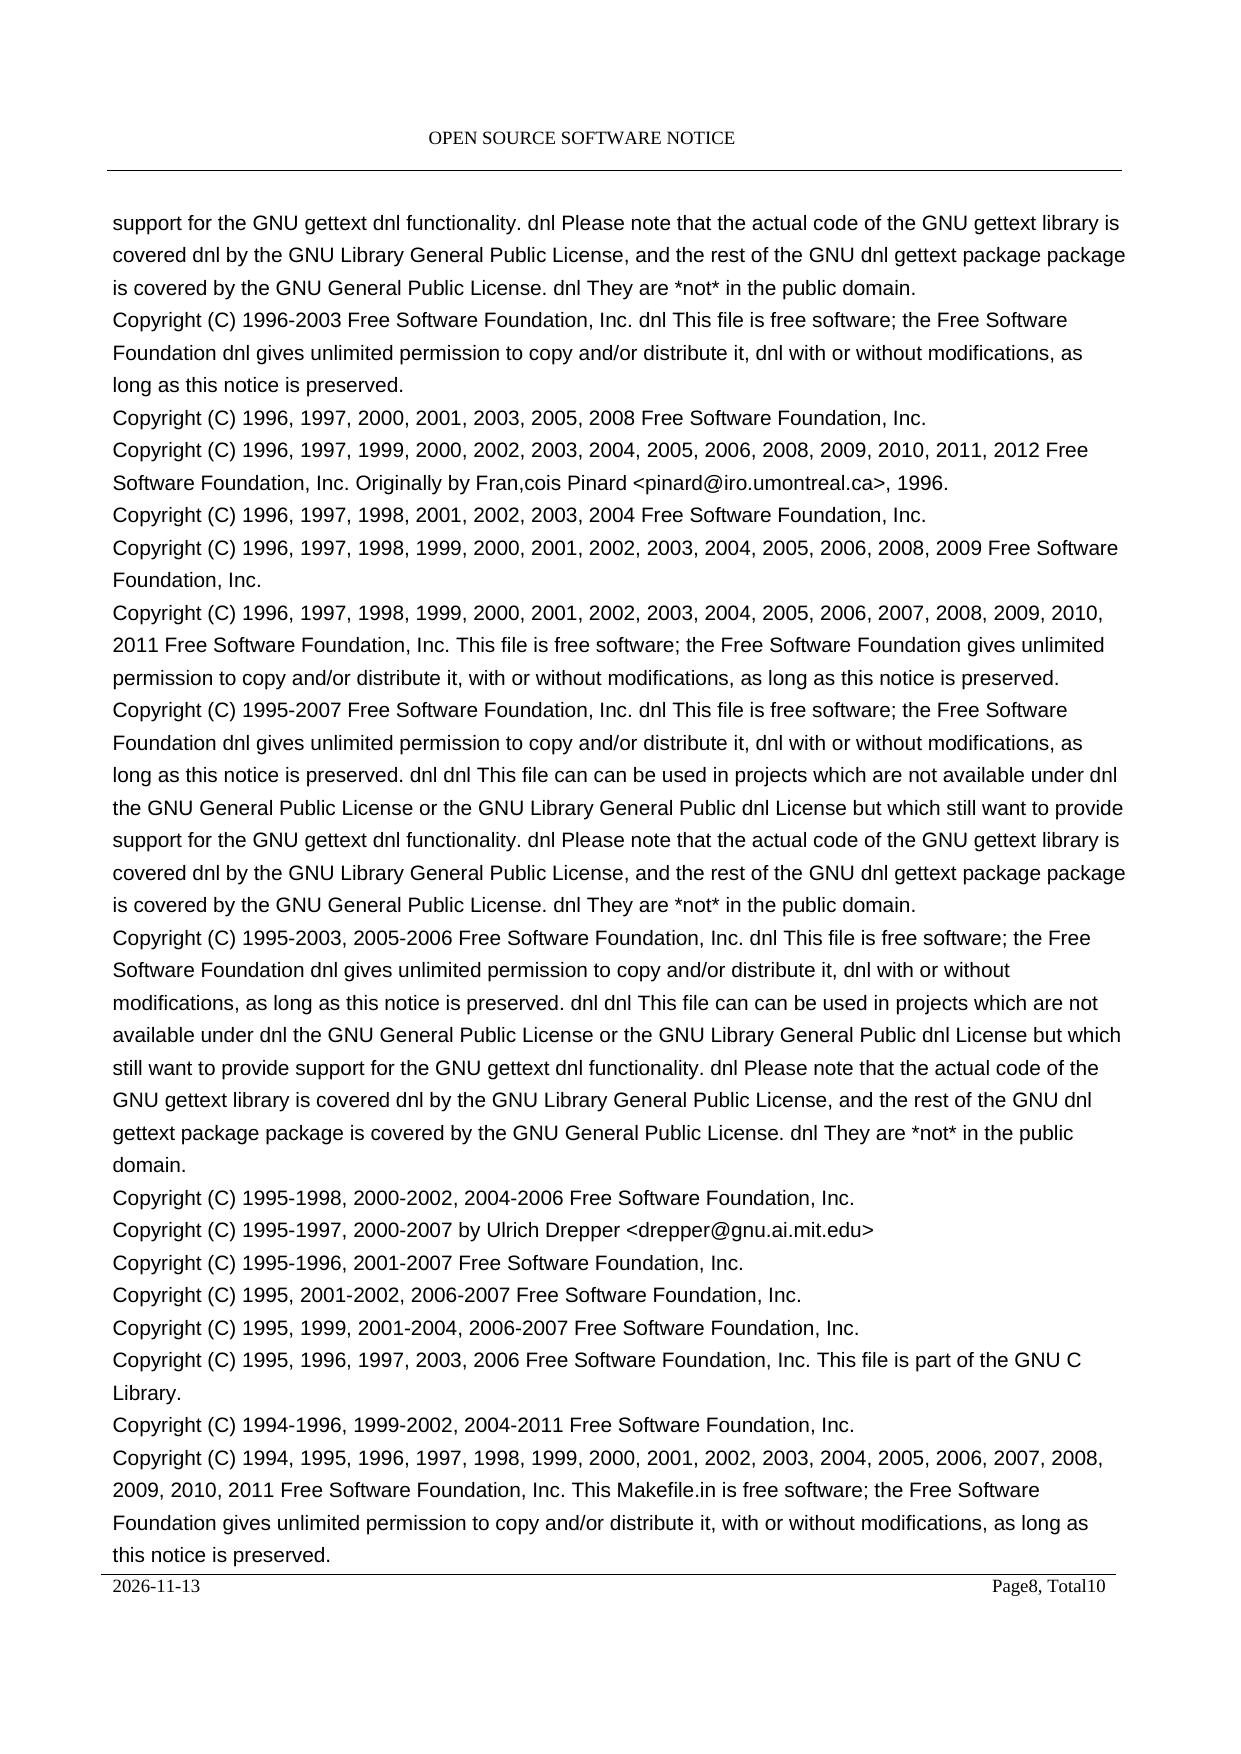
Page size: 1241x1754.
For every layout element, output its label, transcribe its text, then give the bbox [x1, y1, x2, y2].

text Copyright (C) 1995-1997, 2000-2007 by Ulrich Drepper <drepper@gnu.ai.mit.edu> [112, 1214, 1128, 1246]
text Copyright (C) 1994-1996, 1999-2002, 2004-2011 Free Software Foundation, Inc. [112, 1409, 1128, 1441]
text Copyright (C) 1995, 1996, 1997, 2003, 2006 Free Software Foundation, Inc. This file is part of the GNU C Library. [112, 1344, 1128, 1409]
text Copyright (C) 1995, 1999, 2001-2004, 2006-2007 Free Software Foundation, Inc. [112, 1311, 1128, 1344]
text Copyright (C) 1995, 2001-2002, 2006-2007 Free Software Foundation, Inc. [112, 1279, 1128, 1311]
text Copyright (C) 1996, 1997, 1999, 2000, 2002, 2003, 2004, 2005, 2006, 2008, 2009, 2010, 2011, 2012 Free Software Foundation, Inc. Originally by Fran,cois Pinard <pinard@iro.umontreal.ca>, 1996. [112, 434, 1128, 499]
text Copyright (C) 1996, 1997, 1998, 1999, 2000, 2001, 2002, 2003, 2004, 2005, 2006, 2008, 2009 Free Software Foundation, Inc. [112, 531, 1128, 596]
text Copyright (C) 1995-2007 Free Software Foundation, Inc. dnl This file is free software; the Free Software Foundation dnl gives unlimited permission to copy and/or distribute it, dnl with or without modifications, as long as this notice is preserved. dnl dnl This file can can be used in projects which are not available under dnl the GNU General Public License or the GNU Library General Public dnl License but which still want to provide support for the GNU gettext dnl functionality. dnl Please note that the actual code of the GNU gettext library is covered dnl by the GNU Library General Public License, and the rest of the GNU dnl gettext package package is covered by the GNU General Public License. dnl They are *not* in the public domain. [112, 694, 1128, 921]
text Copyright (C) 1996, 1997, 1998, 1999, 2000, 2001, 2002, 2003, 2004, 2005, 2006, 2007, 2008, 2009, 2010, 2011 Free Software Foundation, Inc. This file is free software; the Free Software Foundation gives unlimited permission to copy and/or distribute it, with or without modifications, as long as this notice is preserved. [112, 596, 1128, 694]
text Copyright (C) 1995-1998, 2000-2002, 2004-2006 Free Software Foundation, Inc. [112, 1181, 1128, 1214]
text Copyright (C) 1995-1996, 2001-2007 Free Software Foundation, Inc. [112, 1246, 1128, 1279]
text Copyright (C) 1996-2003 Free Software Foundation, Inc. dnl This file is free software; the Free Software Foundation dnl gives unlimited permission to copy and/or distribute it, dnl with or without modifications, as long as this notice is preserved. [112, 304, 1128, 401]
text Copyright (C) 1996, 1997, 1998, 2001, 2002, 2003, 2004 Free Software Foundation, Inc. [112, 499, 1128, 531]
text Copyright (C) 1996, 1997, 2000, 2001, 2003, 2005, 2008 Free Software Foundation, Inc. [112, 401, 1128, 434]
text Copyright (C) 1995-2003, 2005-2006 Free Software Foundation, Inc. dnl This file is free software; the Free Software Foundation dnl gives unlimited permission to copy and/or distribute it, dnl with or without modifications, as long as this notice is preserved. dnl dnl This file can can be used in projects which are not available under dnl the GNU General Public License or the GNU Library General Public dnl License but which still want to provide support for the GNU gettext dnl functionality. dnl Please note that the actual code of the GNU gettext library is covered dnl by the GNU Library General Public License, and the rest of the GNU dnl gettext package package is covered by the GNU General Public License. dnl They are *not* in the public domain. [112, 921, 1128, 1181]
text Copyright (C) 1994, 1995, 1996, 1997, 1998, 1999, 2000, 2001, 2002, 2003, 2004, 2005, 2006, 2007, 2008, 2009, 2010, 2011 Free Software Foundation, Inc. This Makefile.in is free software; the Free Software Foundation gives unlimited permission to copy and/or distribute it, with or without modifications, as long as this notice is preserved. [112, 1441, 1128, 1571]
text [112, 206, 1128, 304]
